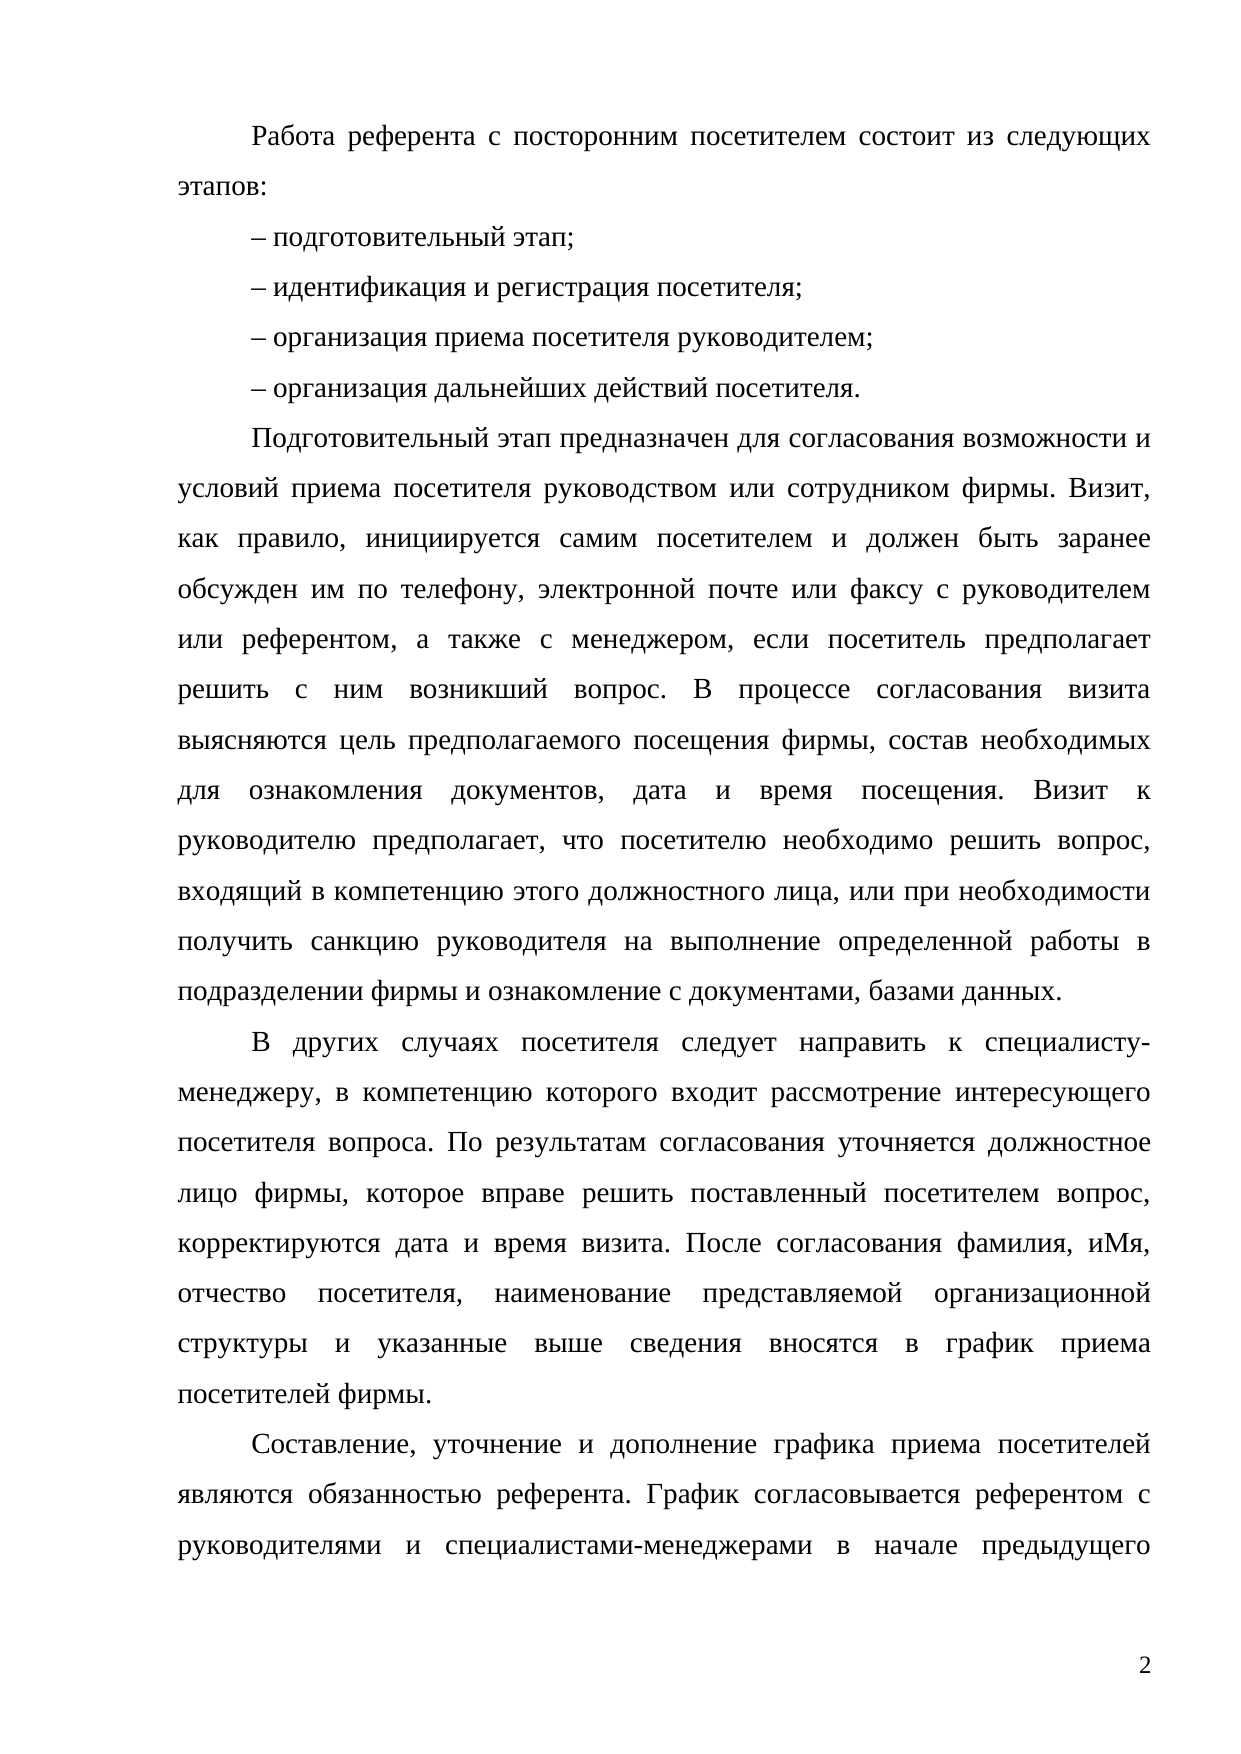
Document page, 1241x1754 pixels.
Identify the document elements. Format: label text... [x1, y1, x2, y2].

text – идентификация и регистрация посетителя; [177, 269, 1152, 303]
text – организация дальнейших действий посетителя. [177, 370, 1152, 403]
text Подготовительный этап предназначен для согласования возможности и условий приема посетителя руководством или сотрудником фирмы. Визит, как правило, инициируется самим посетителем и должен быть заранее обсужден им по телефону, электронной почте или факсу с руководителем или референтом, а также с менеджером, если посетитель предполагает решить с ним возникший вопрос. В процессе согласования визита выясняются цель предполагаемого посещения фирмы, состав необходимых для ознакомления документов, дата и время посещения. Визит к руководителю предполагает, что посетителю необходимо решить вопрос, входящий в компетенцию этого должностного лица, или при необходимости получить санкцию руководителя на выполнение определенной работы в подразделении фирмы и ознакомление с документами, базами данных. [177, 420, 1152, 1007]
text – подготовительный этап; [177, 219, 1152, 252]
text В других случаях посетителя следует направить к специалисту-менеджеру, в компетенцию которого входит рассмотрение интересующего посетителя вопроса. По результатам согласования уточняется должностное лицо фирмы, которое вправе решить поставленный посетителем вопрос, корректируются дата и время визита. После согласования фамилия, иМя, отчество посетителя, наименование представляемой организационной структуры и указанные выше сведения вносятся в график приема посетителей фирмы. [177, 1024, 1152, 1409]
text – организация приема посетителя руководителем; [177, 319, 1152, 353]
text Работа референта с посторонним посетителем состоит из следующих этапов: [177, 118, 1152, 202]
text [177, 1426, 1152, 1560]
